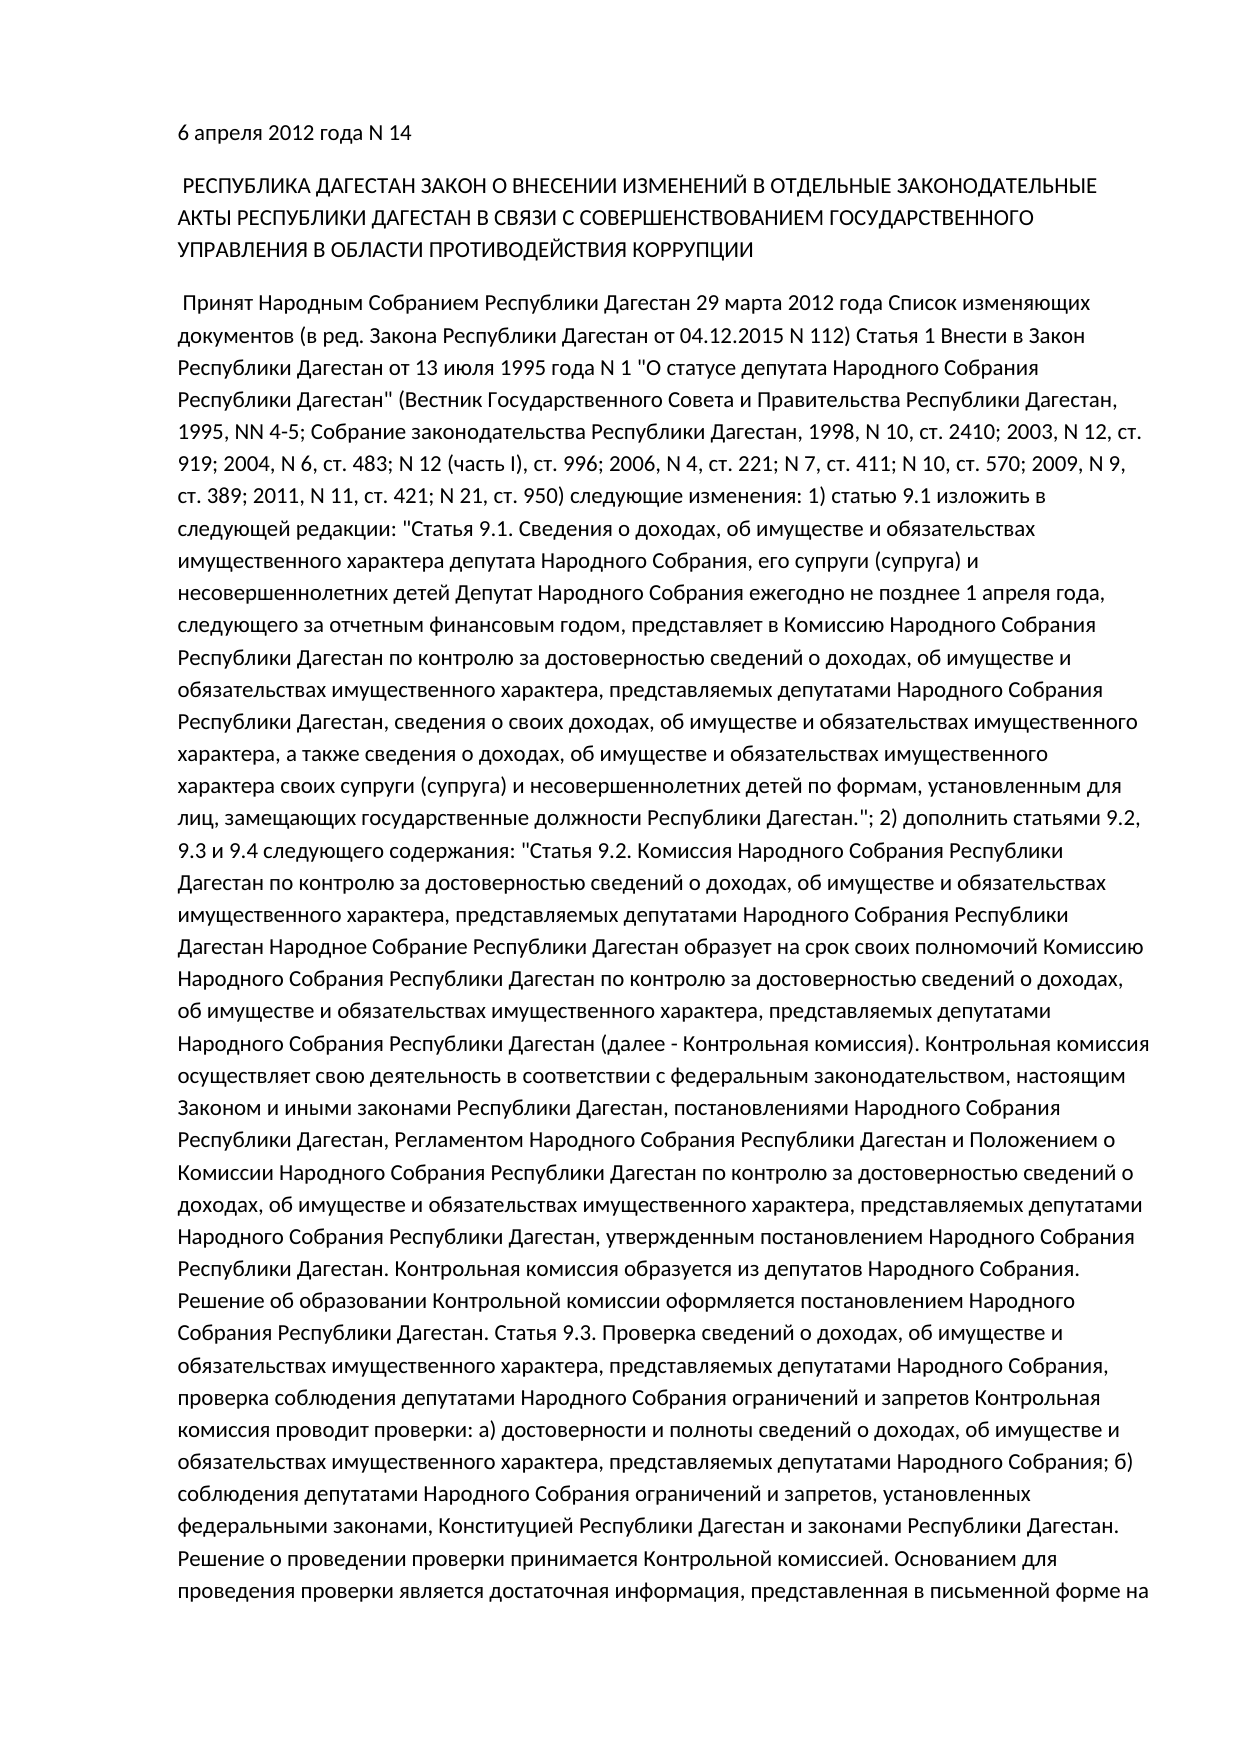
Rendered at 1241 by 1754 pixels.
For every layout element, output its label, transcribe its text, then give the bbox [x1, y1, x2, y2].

text 6 апреля 2012 года N 14 [177, 118, 1152, 146]
text РЕСПУБЛИКА ДАГЕСТАН ЗАКОН О ВНЕСЕНИИ ИЗМЕНЕНИЙ В ОТДЕЛЬНЫЕ ЗАКОНОДАТЕЛЬНЫЕ АКТЫ РЕСПУБЛИКИ ДАГЕСТАН В СВЯЗИ С СОВЕРШЕНСТВОВАНИЕМ ГОСУДАРСТВЕННОГО УПРАВЛЕНИЯ В ОБЛАСТИ ПРОТИВОДЕЙСТВИЯ КОРРУПЦИИ [177, 171, 1152, 263]
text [177, 288, 1152, 1604]
